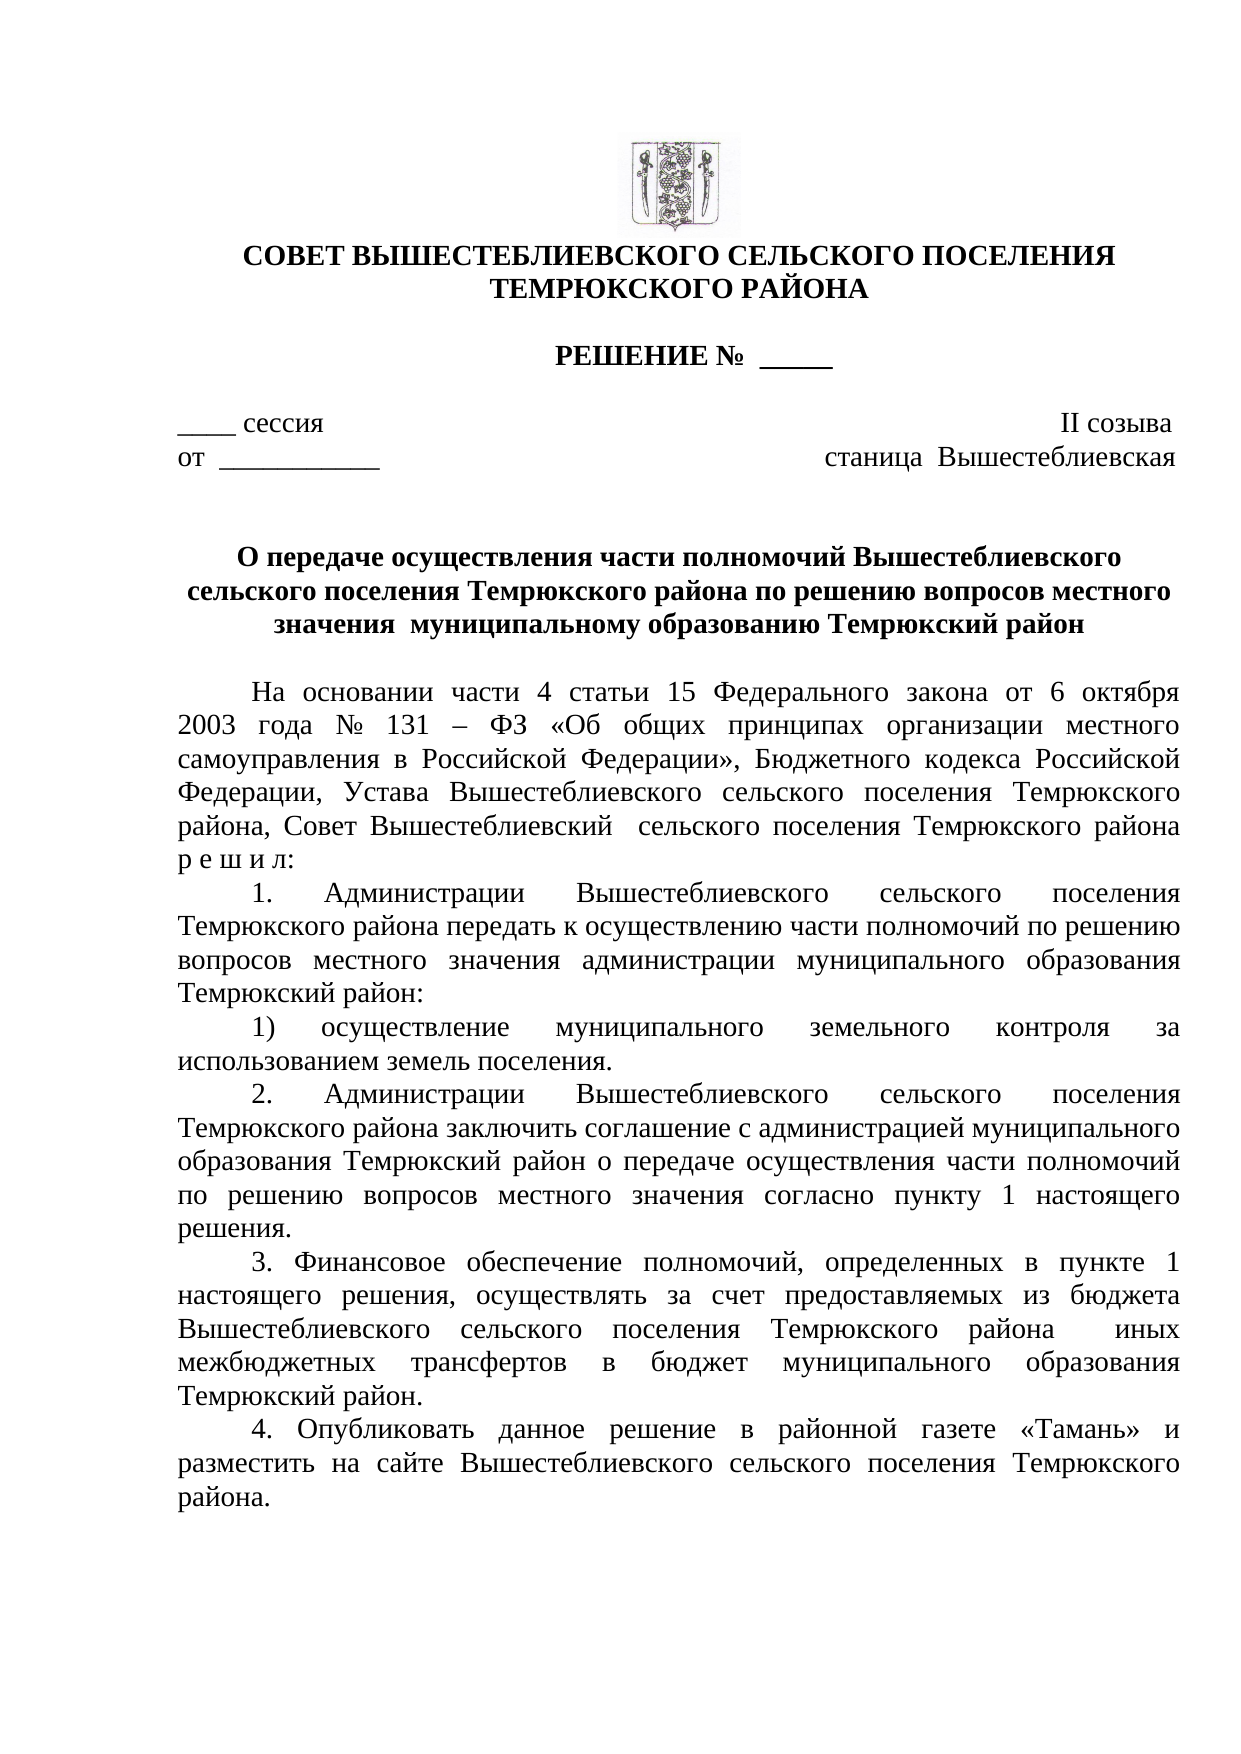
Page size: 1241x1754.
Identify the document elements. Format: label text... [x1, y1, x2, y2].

text ____ сессия II созыва [177, 405, 1181, 439]
text 1. Администрации Вышестеблиевского сельского поселения Темрюкского района передать к осуществлению части полномочий по решению вопросов местного значения администрации муниципального образования Темрюкский район: [177, 875, 1181, 1009]
text 2. Администрации Вышестеблиевского сельского поселения Темрюкского района заключить соглашение с администрацией муниципального образования Темрюкский район о передаче осуществления части полномочий по решению вопросов местного значения согласно пункту 1 настоящего решения. [177, 1076, 1181, 1244]
picture [617, 132, 741, 238]
text 1) осуществление муниципального земельного контроля за использованием земель поселения. [177, 1009, 1181, 1076]
text от ___________ станица Вышестеблиевская [177, 439, 1181, 472]
text РЕШЕНИЕ № _____ [177, 338, 1181, 372]
text О передаче осуществления части полномочий Вышестеблиевского сельского поселения Темрюкского района по решению вопросов местного значения муниципальному образованию Темрюкский район [177, 539, 1181, 640]
text 4. Опубликовать данное решение в районной газете «Тамань» и разместить на сайте Вышестеблиевского сельского поселения Темрюкского района. [177, 1412, 1181, 1512]
text СОВЕТ ВЫШЕСТЕБЛИЕВСКОГО СЕЛЬСКОГО ПОСЕЛЕНИЯ ТЕМРЮКСКОГО РАЙОНА [177, 238, 1181, 305]
text На основании части 4 статьи 15 Федерального закона от 6 октября 2003 года № 131 – ФЗ «Об общих принципах организации местного самоуправления в Российской Федерации», Бюджетного кодекса Российской Федерации, Устава Вышестеблиевского сельского поселения Темрюкского района, Совет Вышестеблиевский сельского поселения Темрюкского района р е ш и л: [177, 674, 1181, 875]
text 3. Финансовое обеспечение полномочий, определенных в пункте 1 настоящего решения, осуществлять за счет предоставляемых из бюджета Вышестеблиевского сельского поселения Темрюкского района иных межбюджетных трансфертов в бюджет муниципального образования Темрюкский район. [177, 1244, 1181, 1412]
